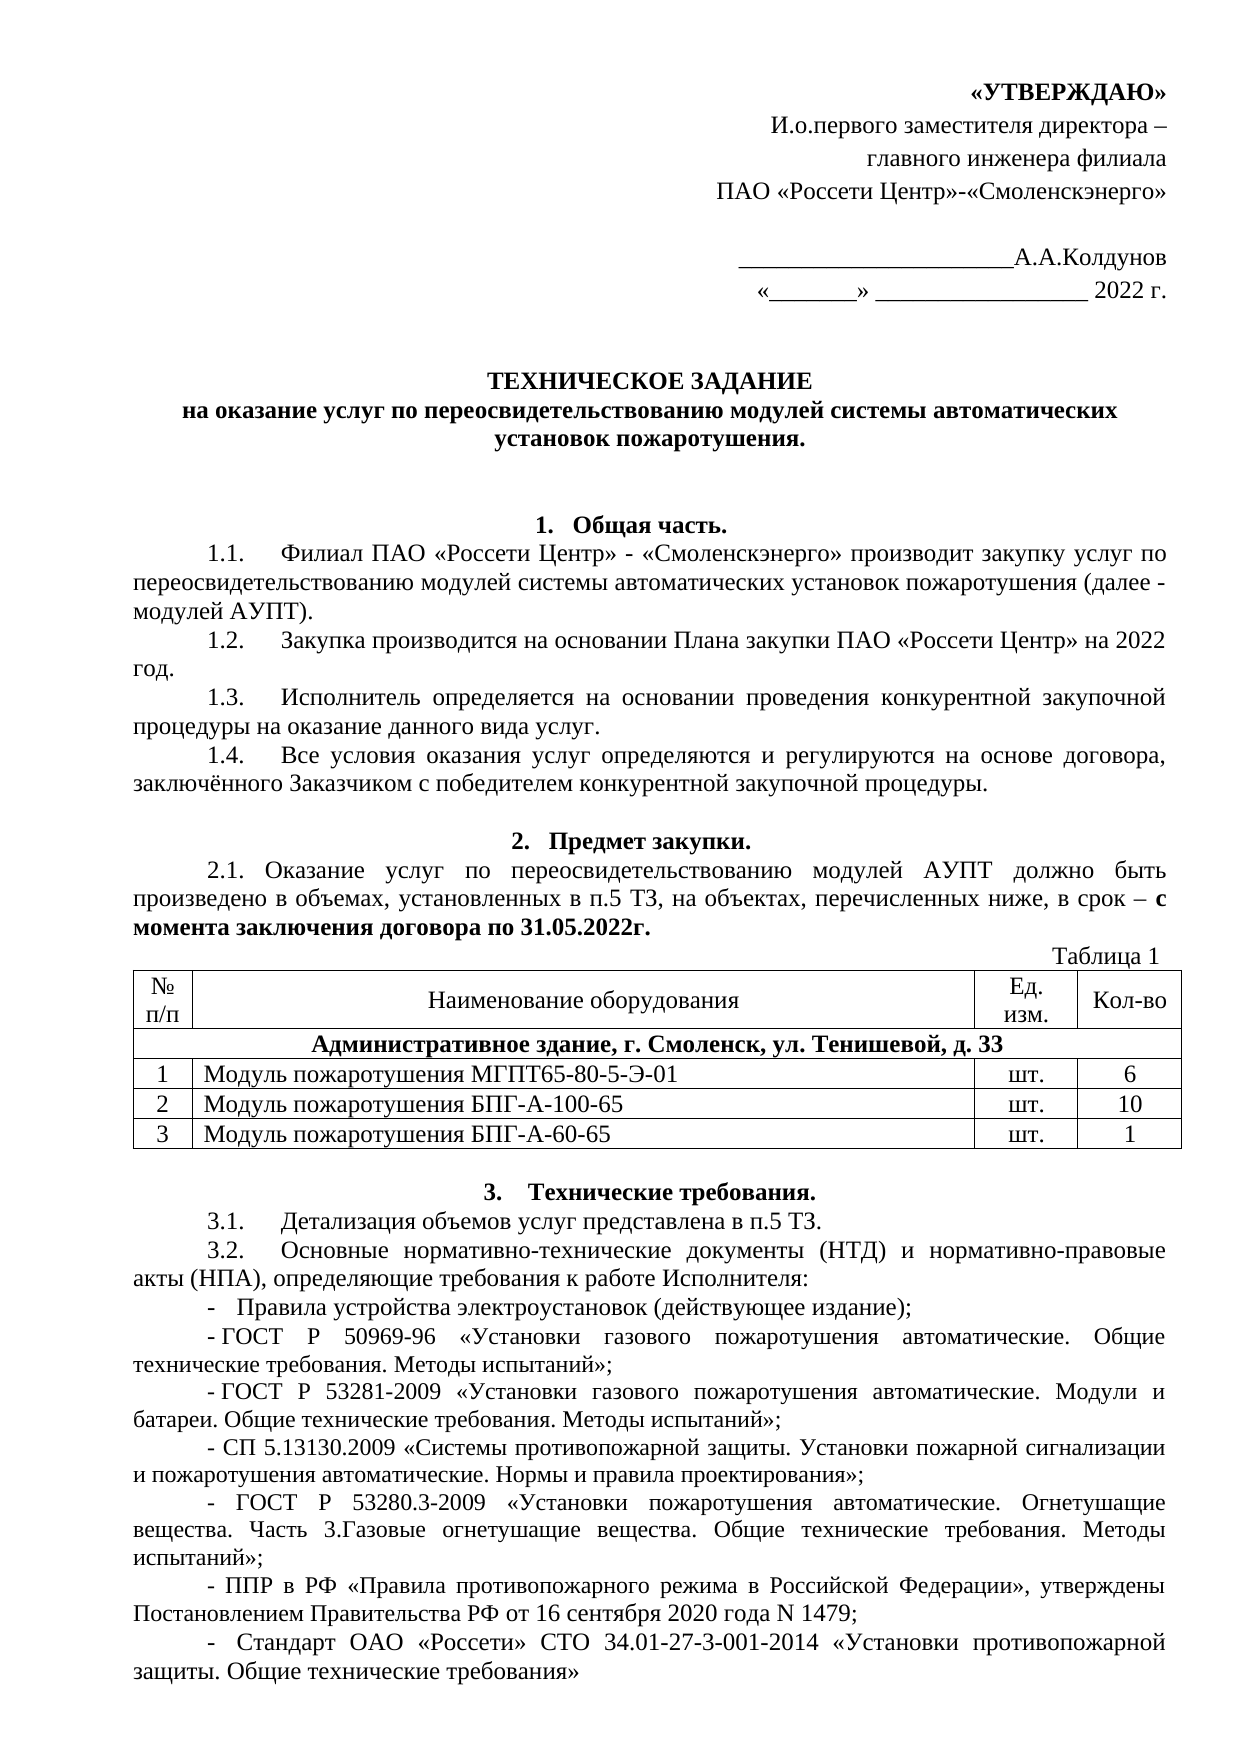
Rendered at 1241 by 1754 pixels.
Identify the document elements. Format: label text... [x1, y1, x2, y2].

table_cell 1 [134, 1059, 192, 1088]
text - ГОСТ Р 53281-2009 «Установки газового пожаротушения автоматические. Модули и батареи. Общие технические требования. Методы испытаний»; [133, 1377, 1167, 1433]
list 1.2. Закупка производится на основании Плана закупки ПАО «Россети Центр» на 2022 год. [133, 625, 1167, 682]
table_cell Модуль пожаротушения БПГ-А-60-65 [193, 1119, 974, 1147]
table_cell 10 [1078, 1089, 1181, 1118]
table_cell 3 [134, 1119, 192, 1147]
table_cell Административное здание, г. Смоленск, ул. Тенишевой, д. 33 [134, 1029, 1181, 1058]
table_cell 1 [1078, 1119, 1181, 1147]
text 2.1. Оказание услуг по переосвидетельствованию модулей АУПТ должно быть произведено в объемах, установленных в п.5 ТЗ, на объектах, перечисленных ниже, в срок – с момента заключения договора по 31.05.2022г. [133, 855, 1167, 941]
table_cell шт. [975, 1119, 1077, 1147]
table_cell шт. [975, 1059, 1077, 1088]
table_cell 6 [1078, 1059, 1181, 1088]
text - Правила устройства электроустановок (действующее издание); [133, 1292, 1167, 1321]
table_cell 2 [134, 1089, 192, 1118]
text ПАО «Россети Центр»-«Смоленскэнерго» [133, 176, 1167, 205]
text - Стандарт ОАО «Россети» СТО 34.01-27-3-001-2014 «Установки противопожарной защиты. Общие технические требования» [133, 1627, 1167, 1684]
list 1.3. Исполнитель определяется на основании проведения конкурентной закупочной процедуры на оказание данного вида услуг. [133, 682, 1167, 740]
table_cell шт. [975, 1089, 1077, 1118]
table_cell Модуль пожаротушения БПГ-А-100-65 [193, 1089, 974, 1118]
text - ГОСТ Р 53280.3-2009 «Установки пожаротушения автоматические. Огнетушащие вещества. Часть 3.Газовые огнетушащие вещества. Общие технические требования. Методы испытаний»; [133, 1488, 1167, 1571]
text «УТВЕРЖДАЮ» [133, 77, 1167, 106]
table_header Кол-во [1078, 971, 1181, 1028]
text «_______» _________________ 2022 г. [133, 276, 1167, 304]
text ТЕХНИЧЕСКОЕ ЗАДАНИЕ [133, 366, 1167, 395]
list 3.2. Основные нормативно-технические документы (НТД) и нормативно-правовые акты (НПА), определяющие требования к работе Исполнителя: [133, 1235, 1167, 1292]
text Таблица 1 [133, 941, 1167, 970]
table_header Наименование оборудования [193, 971, 974, 1028]
text ______________________А.А.Колдунов [133, 242, 1167, 271]
text И.о.первого заместителя директора – [133, 110, 1167, 139]
table_cell Модуль пожаротушения МГПТ65-80-5-Э-01 [193, 1059, 974, 1088]
text на оказание услуг по переосвидетельствованию модулей системы автоматических установок пожаротушения. [133, 395, 1167, 452]
table_header № п/п [134, 971, 192, 1028]
list Технические требования. [133, 1177, 1167, 1206]
text - ГОСТ Р 50969-96 «Установки газового пожаротушения автоматические. Общие технические требования. Методы испытаний»; [133, 1321, 1167, 1377]
text - ППР в РФ «Правила противопожарного режима в Российской Федерации», утверждены Постановлением Правительства РФ от 16 сентября 2020 года N 1479; [133, 1571, 1167, 1627]
list 1.4. Все условия оказания услуг определяются и регулируются на основе договора, заключённого Заказчиком с победителем конкурентной закупочной процедуры. [133, 740, 1167, 797]
text 1.1. Филиал ПАО «Россети Центр» - «Смоленскэнерго» производит закупку услуг по переосвидетельствованию модулей системы автоматических установок пожаротушения (далее - модулей АУПТ). [133, 538, 1167, 625]
text - СП 5.13130.2009 «Системы противопожарной защиты. Установки пожарной сигнализации и пожаротушения автоматические. Нормы и правила проектирования»; [133, 1433, 1167, 1488]
table_header Ед. изм. [975, 971, 1077, 1028]
list Предмет закупки. [95, 826, 1167, 855]
list Общая часть. [95, 510, 1167, 538]
list 3.1. Детализация объемов услуг представлена в п.5 ТЗ. [133, 1206, 1167, 1235]
text главного инженера филиала [133, 143, 1167, 172]
